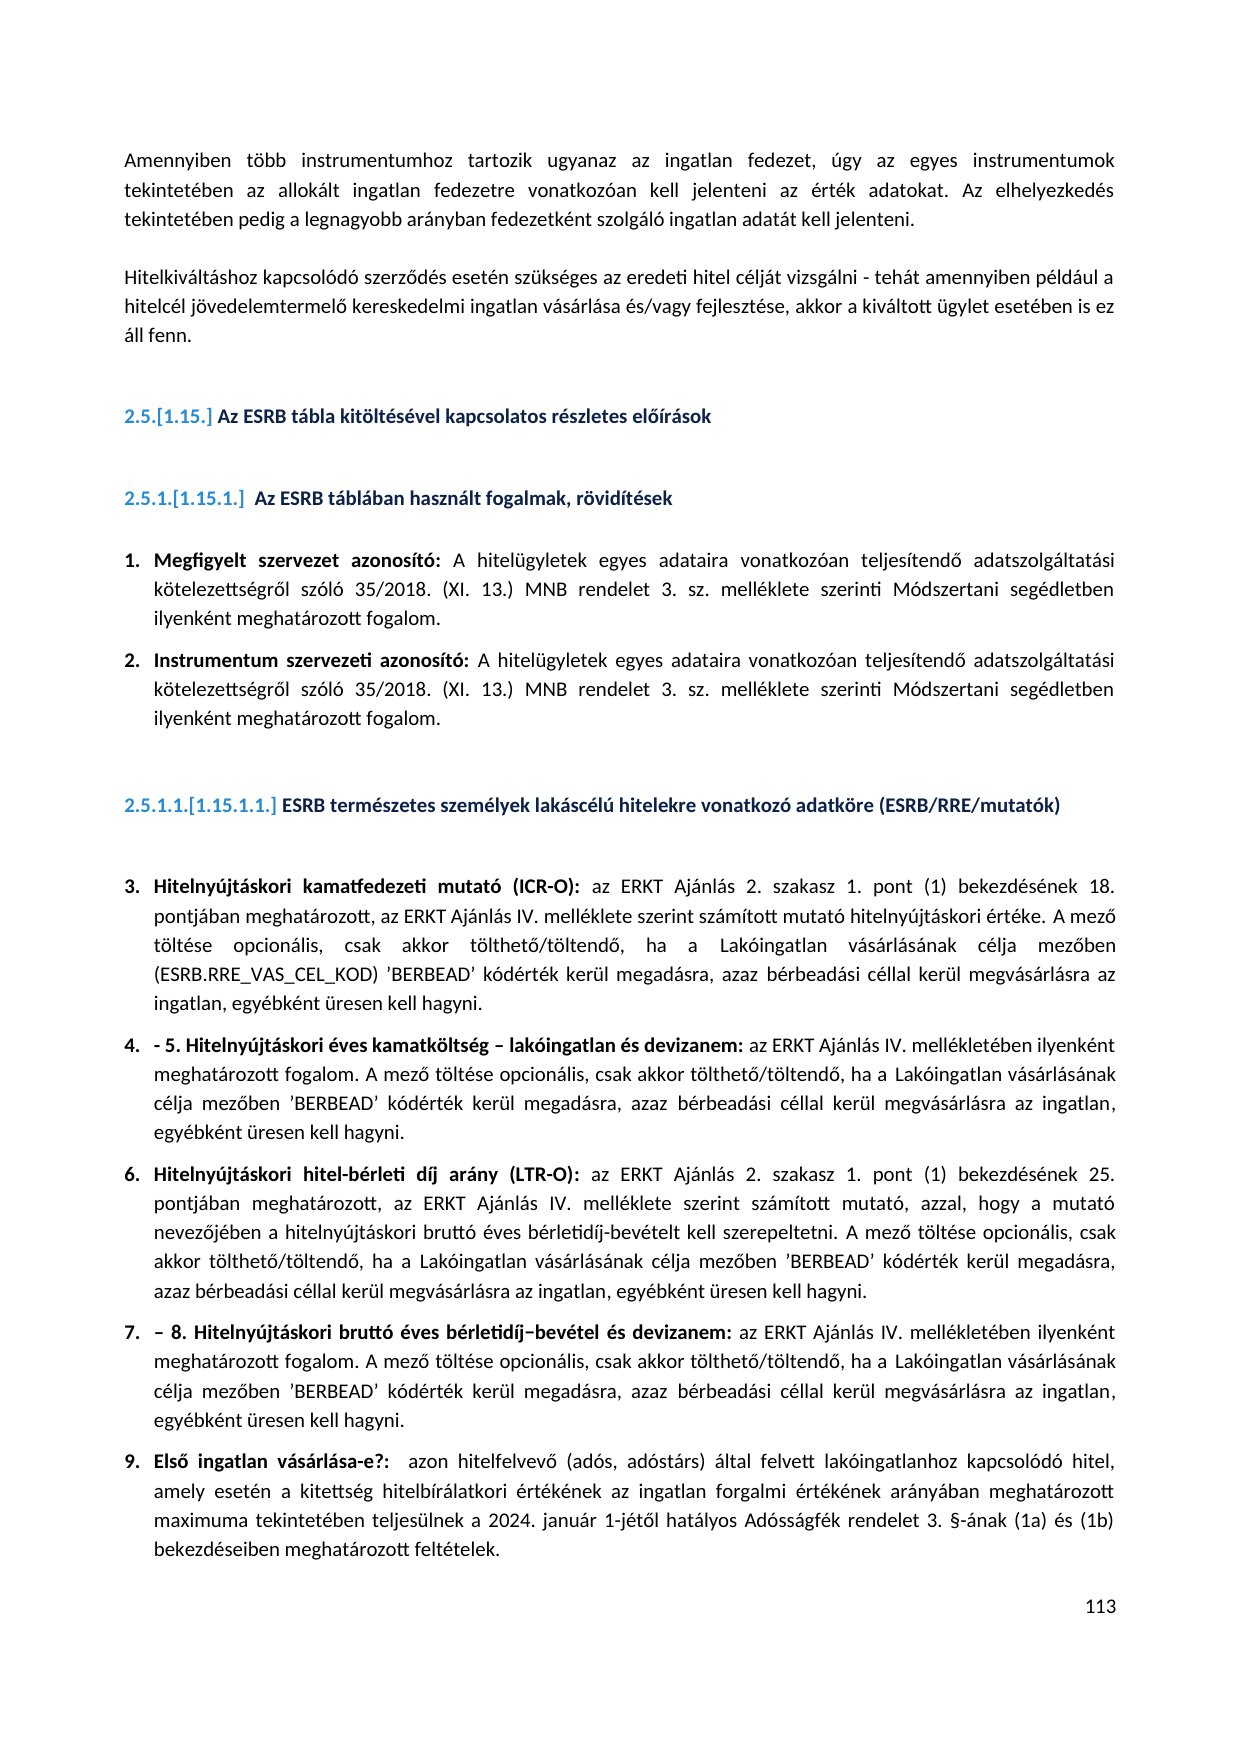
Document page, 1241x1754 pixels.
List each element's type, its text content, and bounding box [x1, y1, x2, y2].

subtitle ESRB természetes személyek lakáscélú hitelekre vonatkozó adatköre (ESRB/RRE/mutatók) [124, 792, 1116, 817]
subtitle Az ESRB tábla kitöltésével kapcsolatos részletes előírások [124, 403, 1116, 428]
list Hitelnyújtáskori hitel-bérleti díj arány (LTR-O): az ERKT Ajánlás 2. szakasz 1. pont (1) bekezdésének 25. pontjában meghatározott, az ERKT Ajánlás IV. melléklete szerint számított mutató, azzal, hogy a mutató nevezőjében a hitelnyújtáskori bruttó éves bérletidíj-bevételt kell szerepeltetni. A mező töltése opcionális, csak akkor tölthető/töltendő, ha a Lakóingatlan vásárlásának célja mezőben ’BERBEAD’ kódérték kerül megadásra, azaz bérbeadási céllal kerül megvásárlásra az ingatlan, egyébként üresen kell hagyni. [124, 1161, 1116, 1303]
text Amennyiben több instrumentumhoz tartozik ugyanaz az ingatlan fedezet, úgy az egyes instrumentumok tekintetében az allokált ingatlan fedezetre vonatkozóan kell jelenteni az érték adatokat. Az elhelyezkedés tekintetében pedig a legnagyobb arányban fedezetként szolgáló ingatlan adatát kell jelenteni. [124, 148, 1116, 231]
list Megfigyelt szervezet azonosító: A hitelügyletek egyes adataira vonatkozóan teljesítendő adatszolgáltatási kötelezettségről szóló 35/2018. (XI. 13.) MNB rendelet 3. sz. melléklete szerinti Módszertani segédletben ilyenként meghatározott fogalom. [124, 547, 1116, 631]
text Hitelkiváltáshoz kapcsolódó szerződés esetén szükséges az eredeti hitel célját vizsgálni - tehát amennyiben például a hitelcél jövedelemtermelő kereskedelmi ingatlan vásárlása és/vagy fejlesztése, akkor a kiváltott ügylet esetében is ez áll fenn. [124, 264, 1116, 348]
list – 8. Hitelnyújtáskori bruttó éves bérletidíj−bevétel és devizanem: az ERKT Ajánlás IV. mellékletében ilyenként meghatározott fogalom. A mező töltése opcionális, csak akkor tölthető/töltendő, ha a Lakóingatlan vásárlásának célja mezőben ’BERBEAD’ kódérték kerül megadásra, azaz bérbeadási céllal kerül megvásárlásra az ingatlan, egyébként üresen kell hagyni. [124, 1319, 1116, 1432]
list Instrumentum szervezeti azonosító: A hitelügyletek egyes adataira vonatkozóan teljesítendő adatszolgáltatási kötelezettségről szóló 35/2018. (XI. 13.) MNB rendelet 3. sz. melléklete szerinti Módszertani segédletben ilyenként meghatározott fogalom. [124, 647, 1116, 731]
subtitle Az ESRB táblában használt fogalmak, rövidítések [124, 485, 1116, 510]
list - 5. Hitelnyújtáskori éves kamatköltség – lakóingatlan és devizanem: az ERKT Ajánlás IV. mellékletében ilyenként meghatározott fogalom. A mező töltése opcionális, csak akkor tölthető/töltendő, ha a Lakóingatlan vásárlásának célja mezőben ’BERBEAD’ kódérték kerül megadásra, azaz bérbeadási céllal kerül megvásárlásra az ingatlan, egyébként üresen kell hagyni. [124, 1032, 1116, 1145]
list Hitelnyújtáskori kamatfedezeti mutató (ICR-O): az ERKT Ajánlás 2. szakasz 1. pont (1) bekezdésének 18. pontjában meghatározott, az ERKT Ajánlás IV. melléklete szerint számított mutató hitelnyújtáskori értéke. A mező töltése opcionális, csak akkor tölthető/töltendő, ha a Lakóingatlan vásárlásának célja mezőben (ESRB.RRE_VAS_CEL_KOD) ’BERBEAD’ kódérték kerül megadásra, azaz bérbeadási céllal kerül megvásárlásra az ingatlan, egyébként üresen kell hagyni. [124, 874, 1116, 1016]
list Első ingatlan vásárlása-e?: azon hitelfelvevő (adós, adóstárs) által felvett lakóingatlanhoz kapcsolódó hitel, amely esetén a kitettség hitelbírálatkori értékének az ingatlan forgalmi értékének arányában meghatározott maximuma tekintetében teljesülnek a 2024. január 1-jétől hatályos Adósságfék rendelet 3. §-ának (1a) és (1b) bekezdéseiben meghatározott feltételek. [124, 1449, 1116, 1562]
